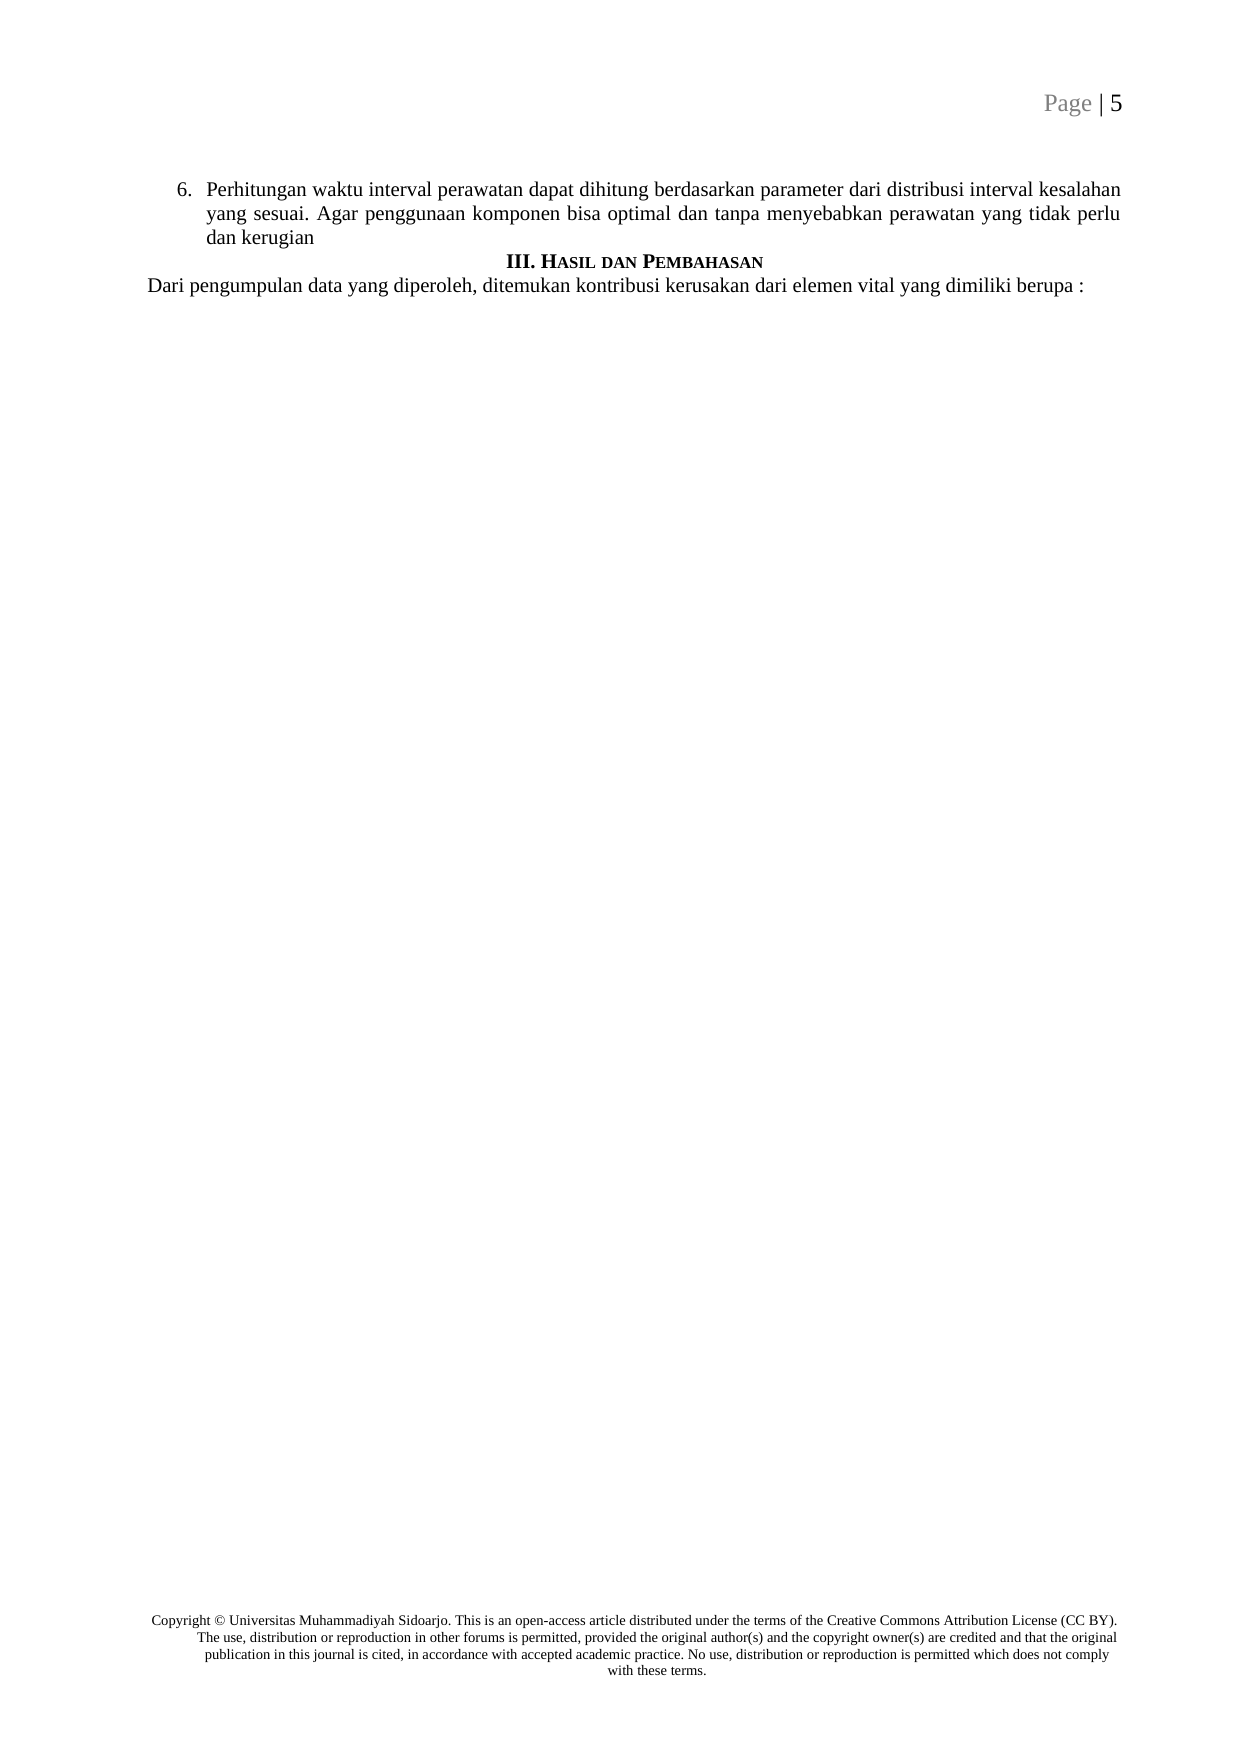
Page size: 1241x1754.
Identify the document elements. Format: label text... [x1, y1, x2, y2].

text Dari pengumpulan data yang diperoleh, ditemukan kontribusi kerusakan dari elemen vital yang dimiliki berupa : [147, 273, 1122, 297]
subtitle III. Hasil dan Pembahasan [147, 249, 1122, 273]
list Perhitungan waktu interval perawatan dapat dihitung berdasarkan parameter dari distribusi interval kesalahan yang sesuai. Agar penggunaan komponen bisa optimal dan tanpa menyebabkan perawatan yang tidak perlu dan kerugian [177, 177, 1122, 249]
